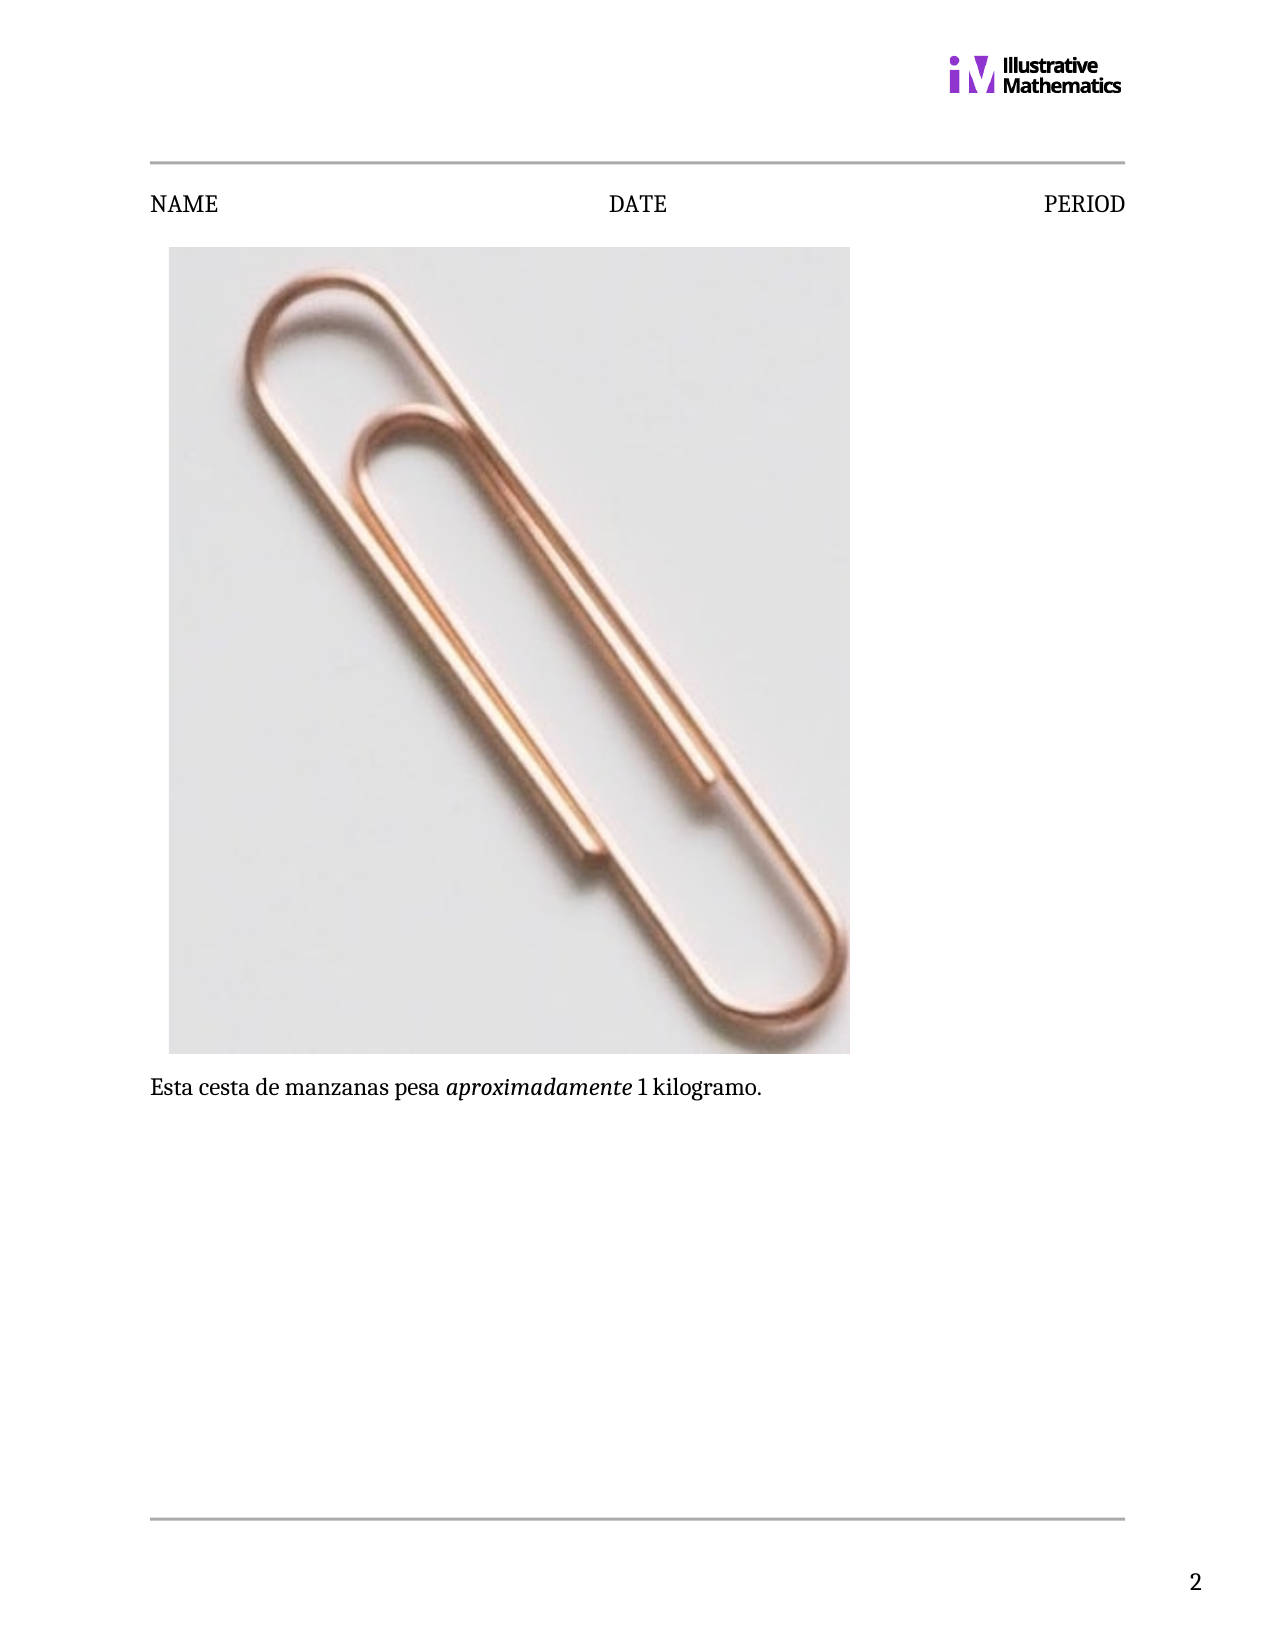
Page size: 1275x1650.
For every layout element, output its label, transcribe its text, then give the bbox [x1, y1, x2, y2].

picture [949, 55, 1121, 93]
text Esta cesta de manzanas pesa aproximadamente 1 kilogramo. [150, 1072, 1125, 1101]
picture [168, 247, 850, 1054]
